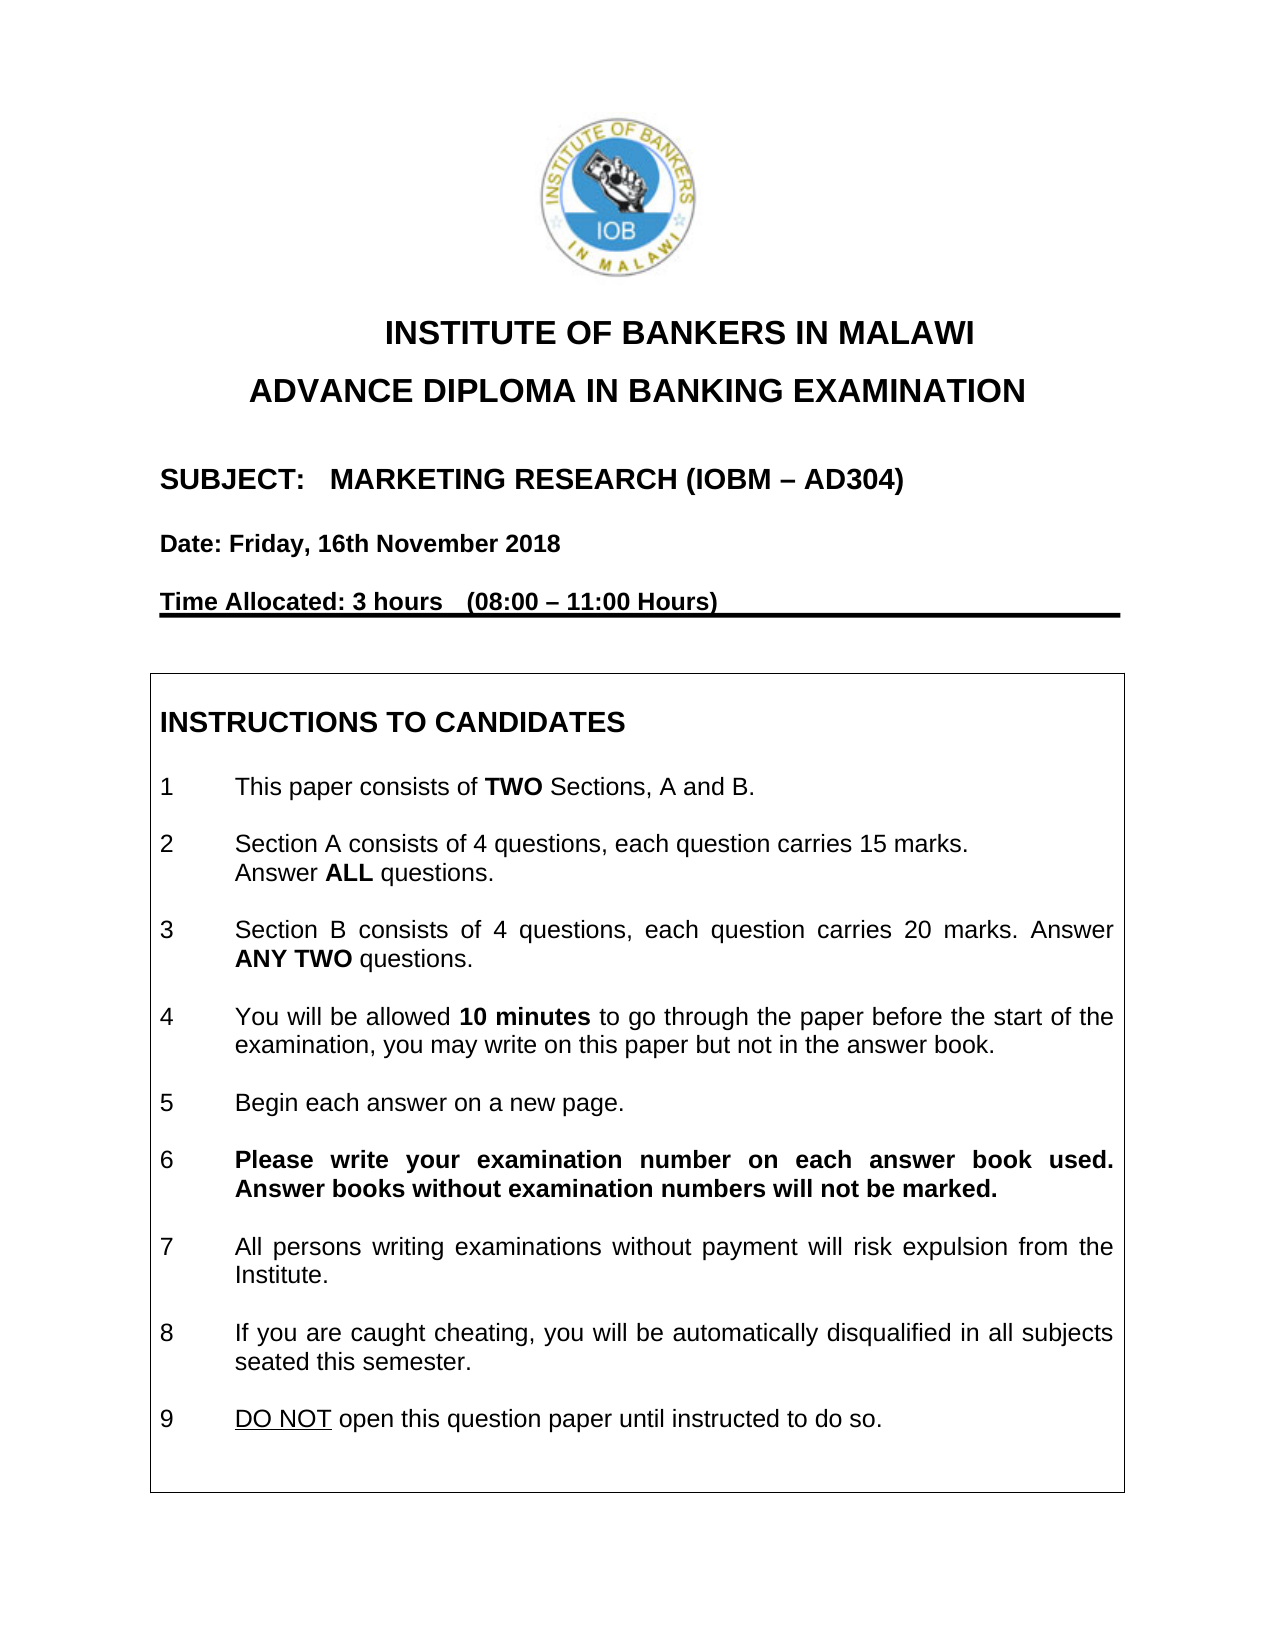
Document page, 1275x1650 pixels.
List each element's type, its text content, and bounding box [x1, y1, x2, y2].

text SUBJECT: MARKETING RESEARCH (IOBM – AD304) [159, 462, 1116, 495]
text ADVANCE DIPLOMA IN BANKING EXAMINATION [159, 371, 1116, 409]
text 5 Begin each answer on a new page. [159, 1088, 1116, 1117]
text INSTRUCTIONS TO CANDIDATES [159, 704, 1116, 738]
text 1 This paper consists of TWO Sections, A and B. [159, 772, 1116, 800]
text INSTITUTE OF BANKERS IN MALAWI [309, 313, 1116, 352]
text 6 Please write your examination number on each answer book used. Answer books without examination numbers will not be marked. [159, 1145, 1116, 1203]
text 3 Section B consists of 4 questions, each question carries 20 marks. Answer ANY TWO questions. [159, 915, 1116, 973]
text 7 All persons writing examinations without payment will risk expulsion from the Institute. [159, 1232, 1116, 1289]
text Answer ALL questions. [159, 858, 1116, 887]
text 8 If you are caught cheating, you will be automatically disqualified in all subjects seated this semester. [159, 1318, 1116, 1375]
text Date: Friday, 16th November 2018 [159, 529, 1116, 558]
text 9 DO NOT open this question paper until instructed to do so. [159, 1404, 1116, 1433]
text 2 Section A consists of 4 questions, each question carries 15 marks. [159, 829, 1116, 858]
text 4 You will be allowed 10 minutes to go through the paper before the start of the examination, you may write on this paper but not in the answer book. [159, 1002, 1116, 1059]
text Time Allocated: 3 hours (08:00 – 11:00 Hours) [159, 586, 1116, 612]
picture [534, 112, 704, 285]
